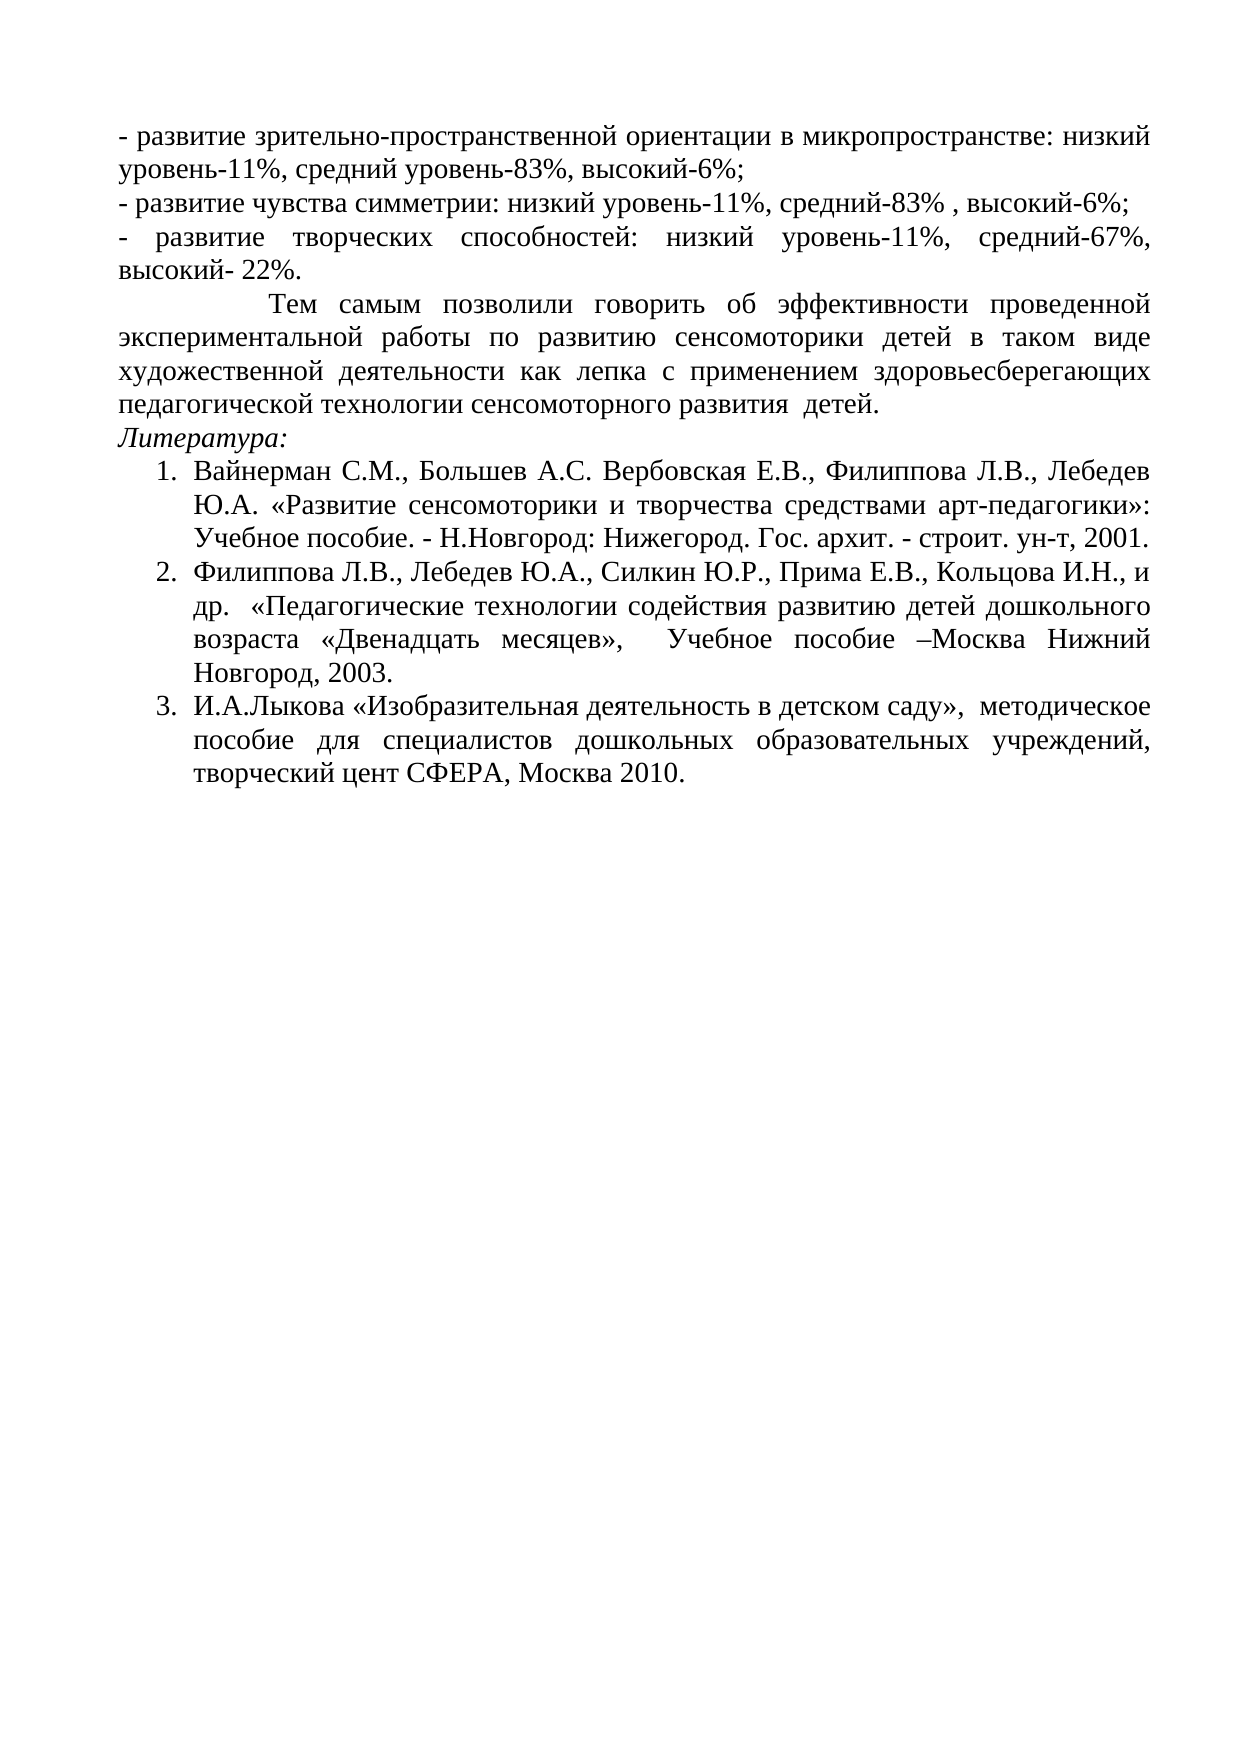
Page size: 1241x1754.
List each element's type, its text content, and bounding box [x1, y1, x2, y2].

text - развитие зрительно-пространственной ориентации в микропространстве: низкий уровень-11%, средний уровень-83%, высокий-6%; [118, 118, 1152, 185]
list И.А.Лыкова «Изобразительная деятельность в детском саду», методическое пособие для специалистов дошкольных образовательных учреждений, творческий цент СФЕРА, Москва 2010. [156, 688, 1152, 789]
text - развитие чувства симметрии: низкий уровень-11%, средний-83% , высокий-6%; [118, 185, 1152, 219]
text - развитие творческих способностей: низкий уровень-11%, средний-67%, высокий- 22%. [118, 219, 1152, 286]
text Литература: [118, 420, 1152, 453]
text Тем самым позволили говорить об эффективности проведенной экспериментальной работы по развитию сенсомоторики детей в таком виде художественной деятельности как лепка с применением здоровьесберегающих педагогической технологии сенсомоторного развития детей. [118, 286, 1152, 420]
list Вайнерман С.М., Большев А.С. Вербовская Е.В., Филиппова Л.В., Лебедев Ю.А. «Развитие сенсомоторики и творчества средствами арт-педагогики»: Учебное пособие. - Н.Новгород: Нижегород. Гос. архит. - строит. ун-т, 2001. [156, 453, 1152, 554]
list Филиппова Л.В., Лебедев Ю.А., Силкин Ю.Р., Прима Е.В., Кольцова И.Н., и др. «Педагогические технологии содействия развитию детей дошкольного возраста «Двенадцать месяцев», Учебное пособие –Москва Нижний Новгород, 2003. [156, 554, 1152, 688]
